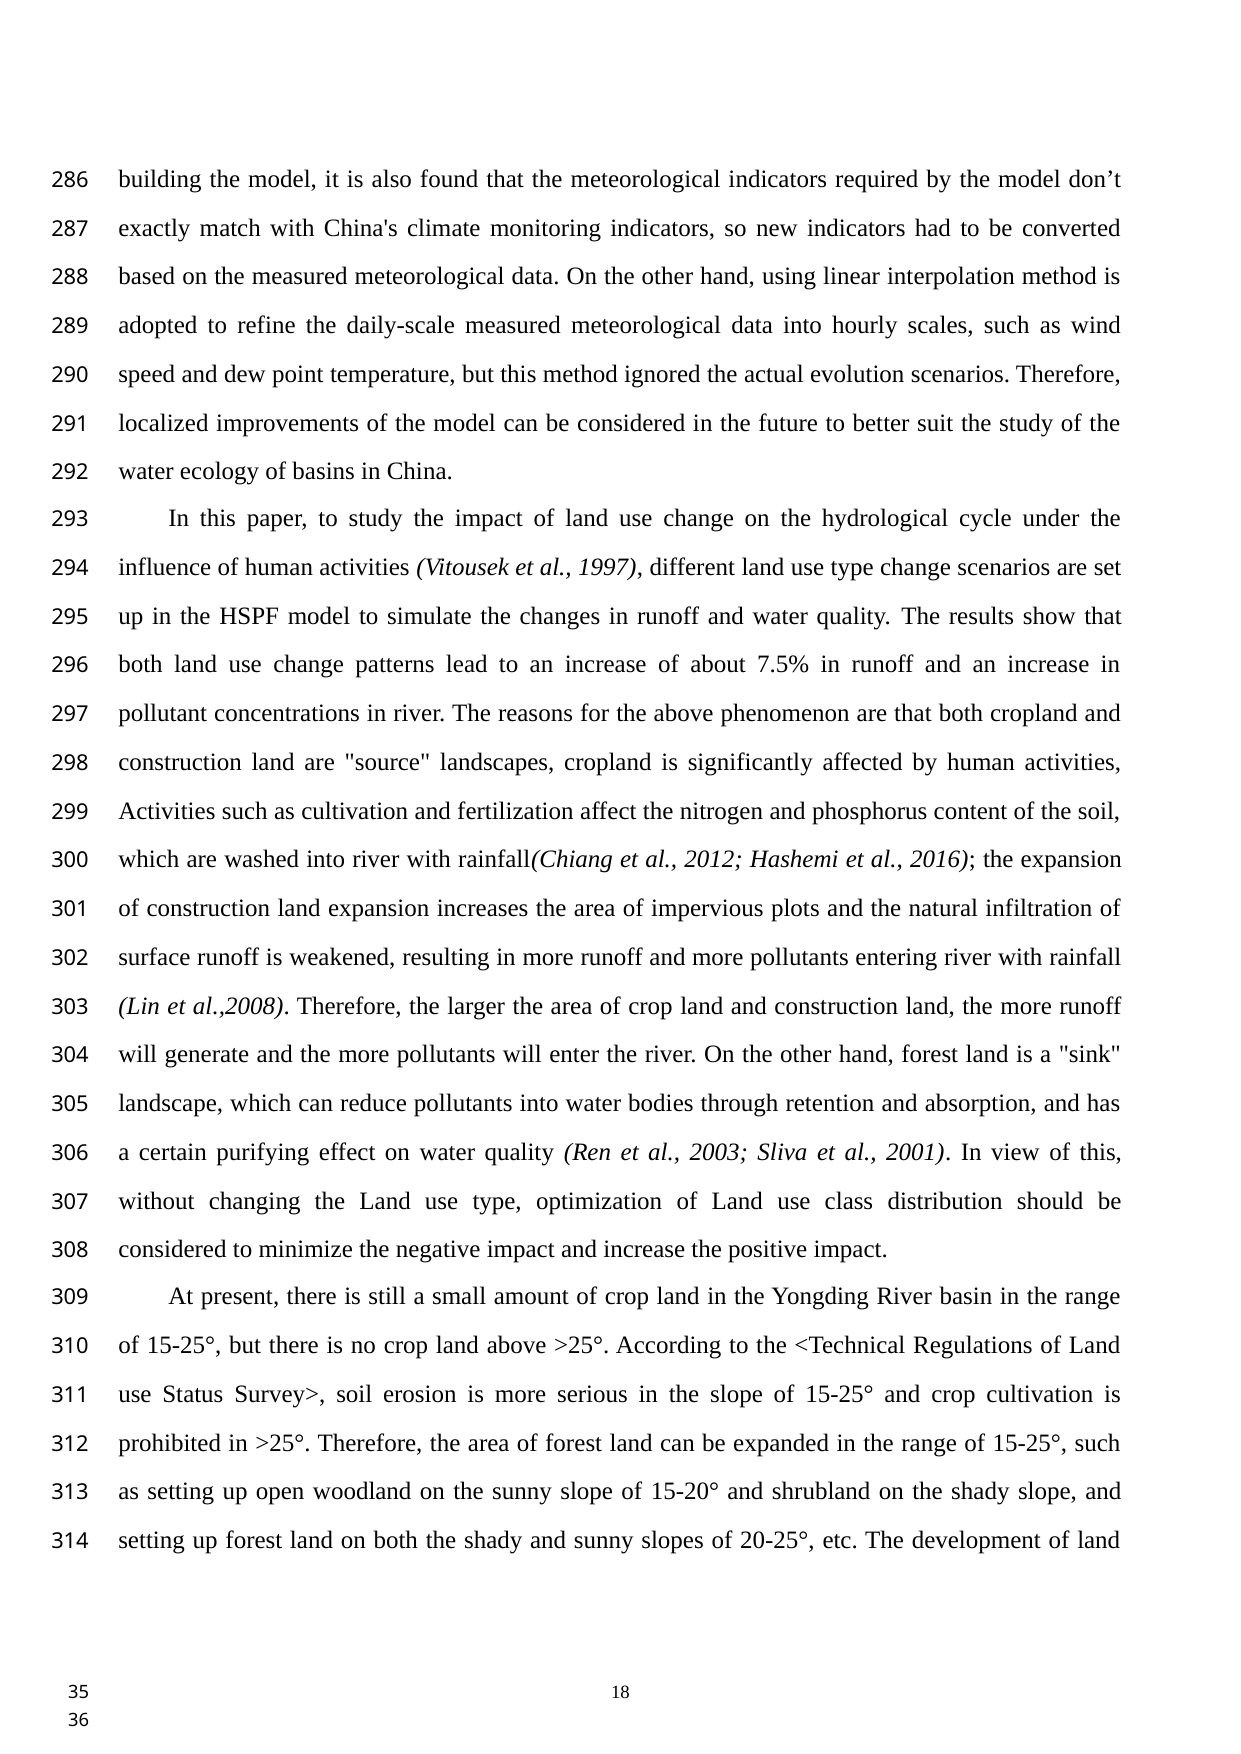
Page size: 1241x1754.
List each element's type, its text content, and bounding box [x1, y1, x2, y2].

text In this paper, to study the impact of land use change on the hydrological cycle under the influence of human activities (Vitousek et al., 1997), different land use type change scenarios are set up in the HSPF model to simulate the changes in runoff and water quality. The results show that both land use change patterns lead to an increase of about 7.5% in runoff and an increase in pollutant concentrations in river. The reasons for the above phenomenon are that both cropland and construction land are "source" landscapes, cropland is significantly affected by human activities, Activities such as cultivation and fertilization affect the nitrogen and phosphorus content of the soil, which are washed into river with rainfall(Chiang et al., 2012; Hashemi et al., 2016); the expansion of construction land expansion increases the area of impervious plots and the natural infiltration of surface runoff is weakened, resulting in more runoff and more pollutants entering river with rainfall (Lin et al.,2008). Therefore, the larger the area of crop land and construction land, the more runoff will generate and the more pollutants will enter the river. On the other hand, forest land is a "sink" landscape, which can reduce pollutants into water bodies through retention and absorption, and has a certain purifying effect on water quality (Ren et al., 2003; Sliva et al., 2001). In view of this, without changing the Land use type, optimization of Land use class distribution should be considered to minimize the negative impact and increase the positive impact. [118, 501, 1122, 1265]
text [118, 1279, 1122, 1556]
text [118, 162, 1122, 487]
